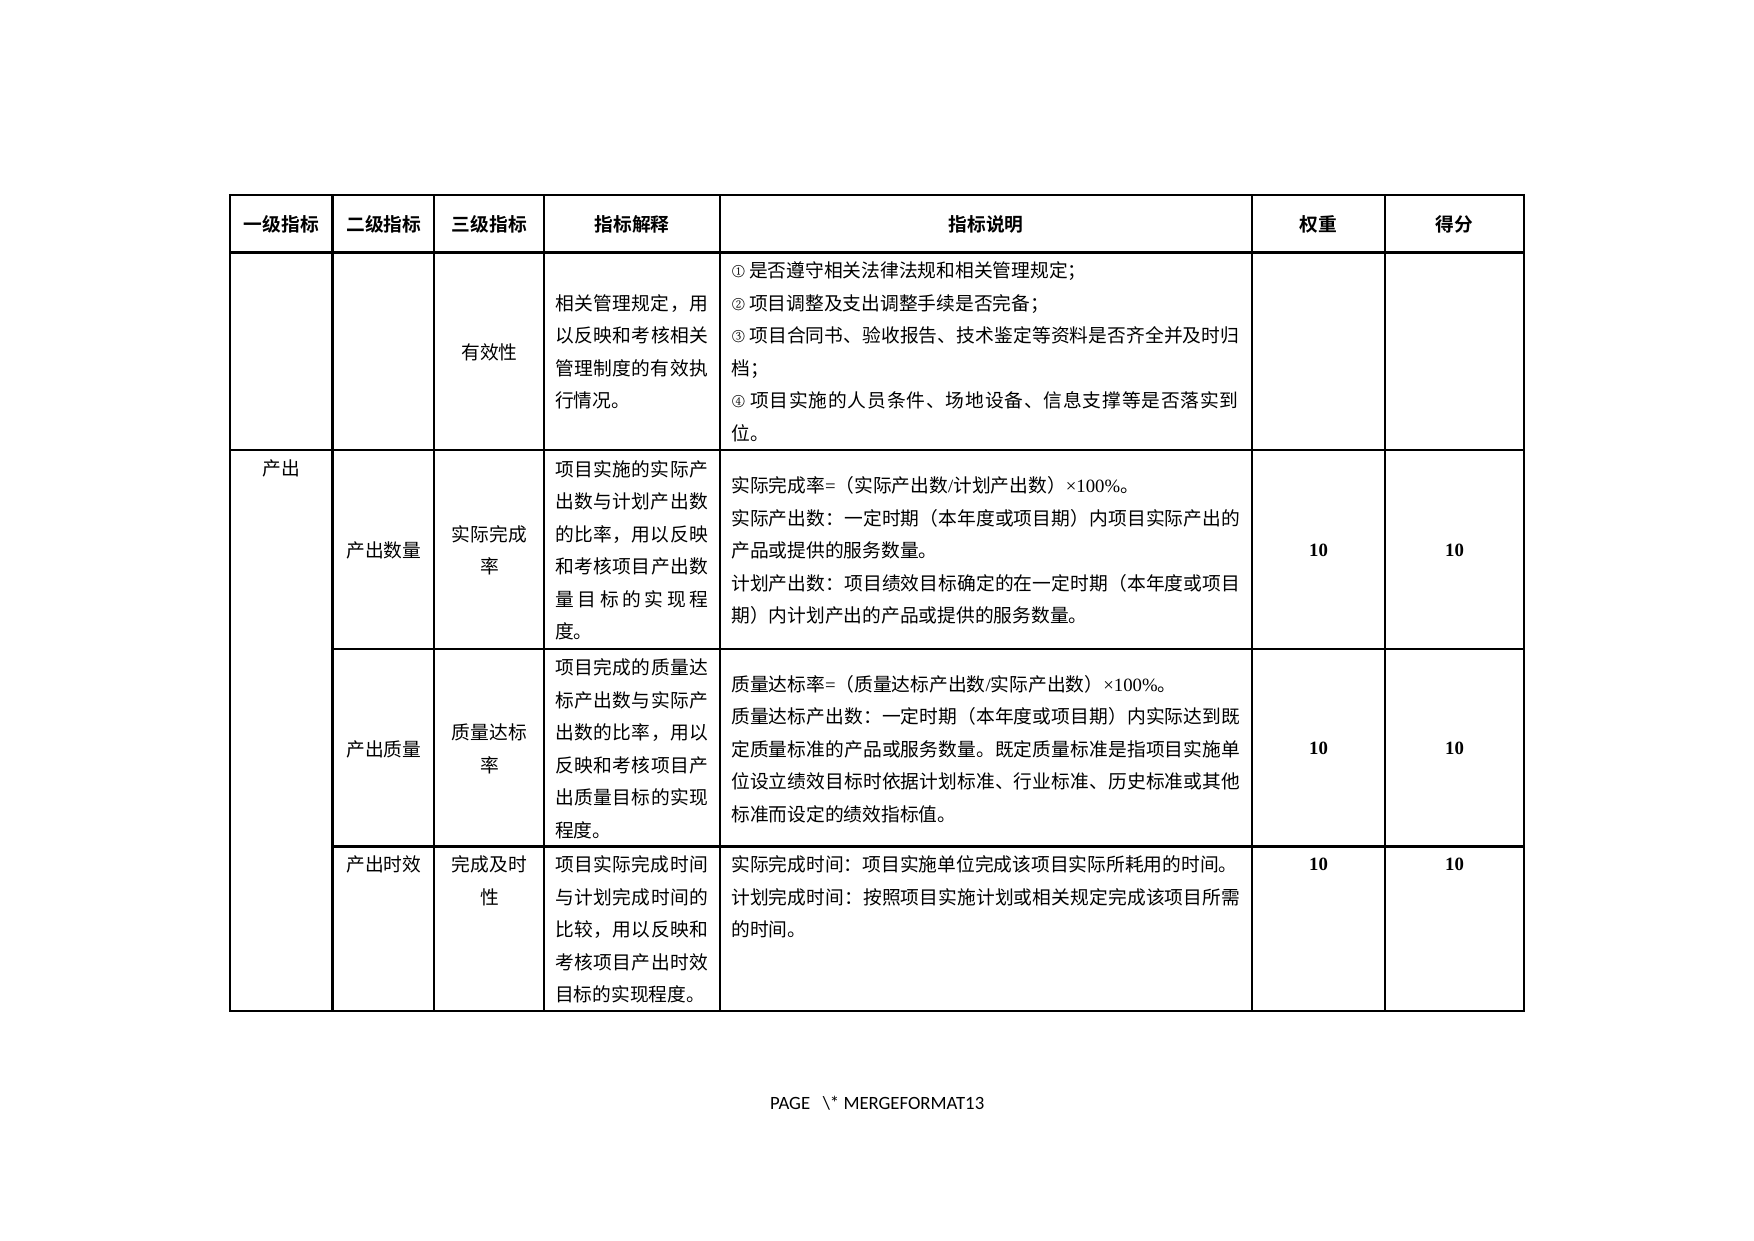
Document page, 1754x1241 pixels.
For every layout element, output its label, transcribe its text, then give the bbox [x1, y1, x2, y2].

table_header 一级指标 [231, 196, 331, 251]
table_cell 产出 [231, 451, 331, 1010]
table_cell 实际完成率 [435, 451, 543, 648]
table_header 指标解释 [545, 196, 719, 251]
table_header 指标说明 [721, 196, 1251, 251]
table_header 权重 [1253, 196, 1384, 251]
table_cell 项目实际完成时间与计划完成时间的比较，用以反映和考核项目产出时效目标的实现程度。 [545, 848, 719, 1010]
table_header 三级指标 [435, 196, 543, 251]
table_cell 4 [1253, 254, 1384, 448]
table_cell 产出时效 [334, 848, 433, 1010]
table_cell 制度执行 有效性 [435, 254, 543, 448]
table_cell 项目完成的质量达标产出数与实际产出数的比率，用以反映和考核项目产出质量目标的实现程度。 [545, 650, 719, 845]
table_cell 完成及时性 [435, 848, 543, 1010]
table_cell 产出数量 [334, 451, 433, 648]
table_cell 10 [1253, 848, 1384, 1010]
table_cell 产出质量 [334, 650, 433, 845]
table_cell 质量达标率=（质量达标产出数/实际产出数）×100%。 质量达标产出数：一定时期（本年度或项目期）内实际达到既定质量标准的产品或服务数量。既定质量标准是指项目实施单位设立绩效目标时依据计划标准、行业标准、历史标准或其他标准而设定的绩效指标值。 [721, 650, 1251, 845]
table_cell 实际完成时间：项目实施单位完成该项目实际所耗用的时间。 计划完成时间：按照项目实施计划或相关规定完成该项目所需的时间。 [721, 848, 1251, 1010]
table_cell 项目实施是否符合相关管理规定，用以反映和考核相关管理制度的有效执行情况。 [545, 254, 719, 448]
table_cell 10 [1386, 848, 1523, 1010]
table_cell 实际完成率=（实际产出数/计划产出数）×100%。 实际产出数：一定时期（本年度或项目期）内项目实际产出的产品或提供的服务数量。 计划产出数：项目绩效目标确定的在一定时期（本年度或项目期）内计划产出的产品或提供的服务数量。 [721, 451, 1251, 648]
table_cell 10 [1386, 650, 1523, 845]
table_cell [721, 254, 1251, 448]
table_cell 4 [1386, 254, 1523, 448]
table_cell 10 [1253, 650, 1384, 845]
table_cell 质量达标率 [435, 650, 543, 845]
table_header 二级指标 [334, 196, 433, 251]
table_header 得分 [1386, 196, 1523, 251]
table_cell 项目实施的实际产出数与计划产出数的比率，用以反映和考核项目产出数量目标的实现程度。 [545, 451, 719, 648]
table_cell 10 [1253, 451, 1384, 648]
table_cell 10 [1386, 451, 1523, 648]
